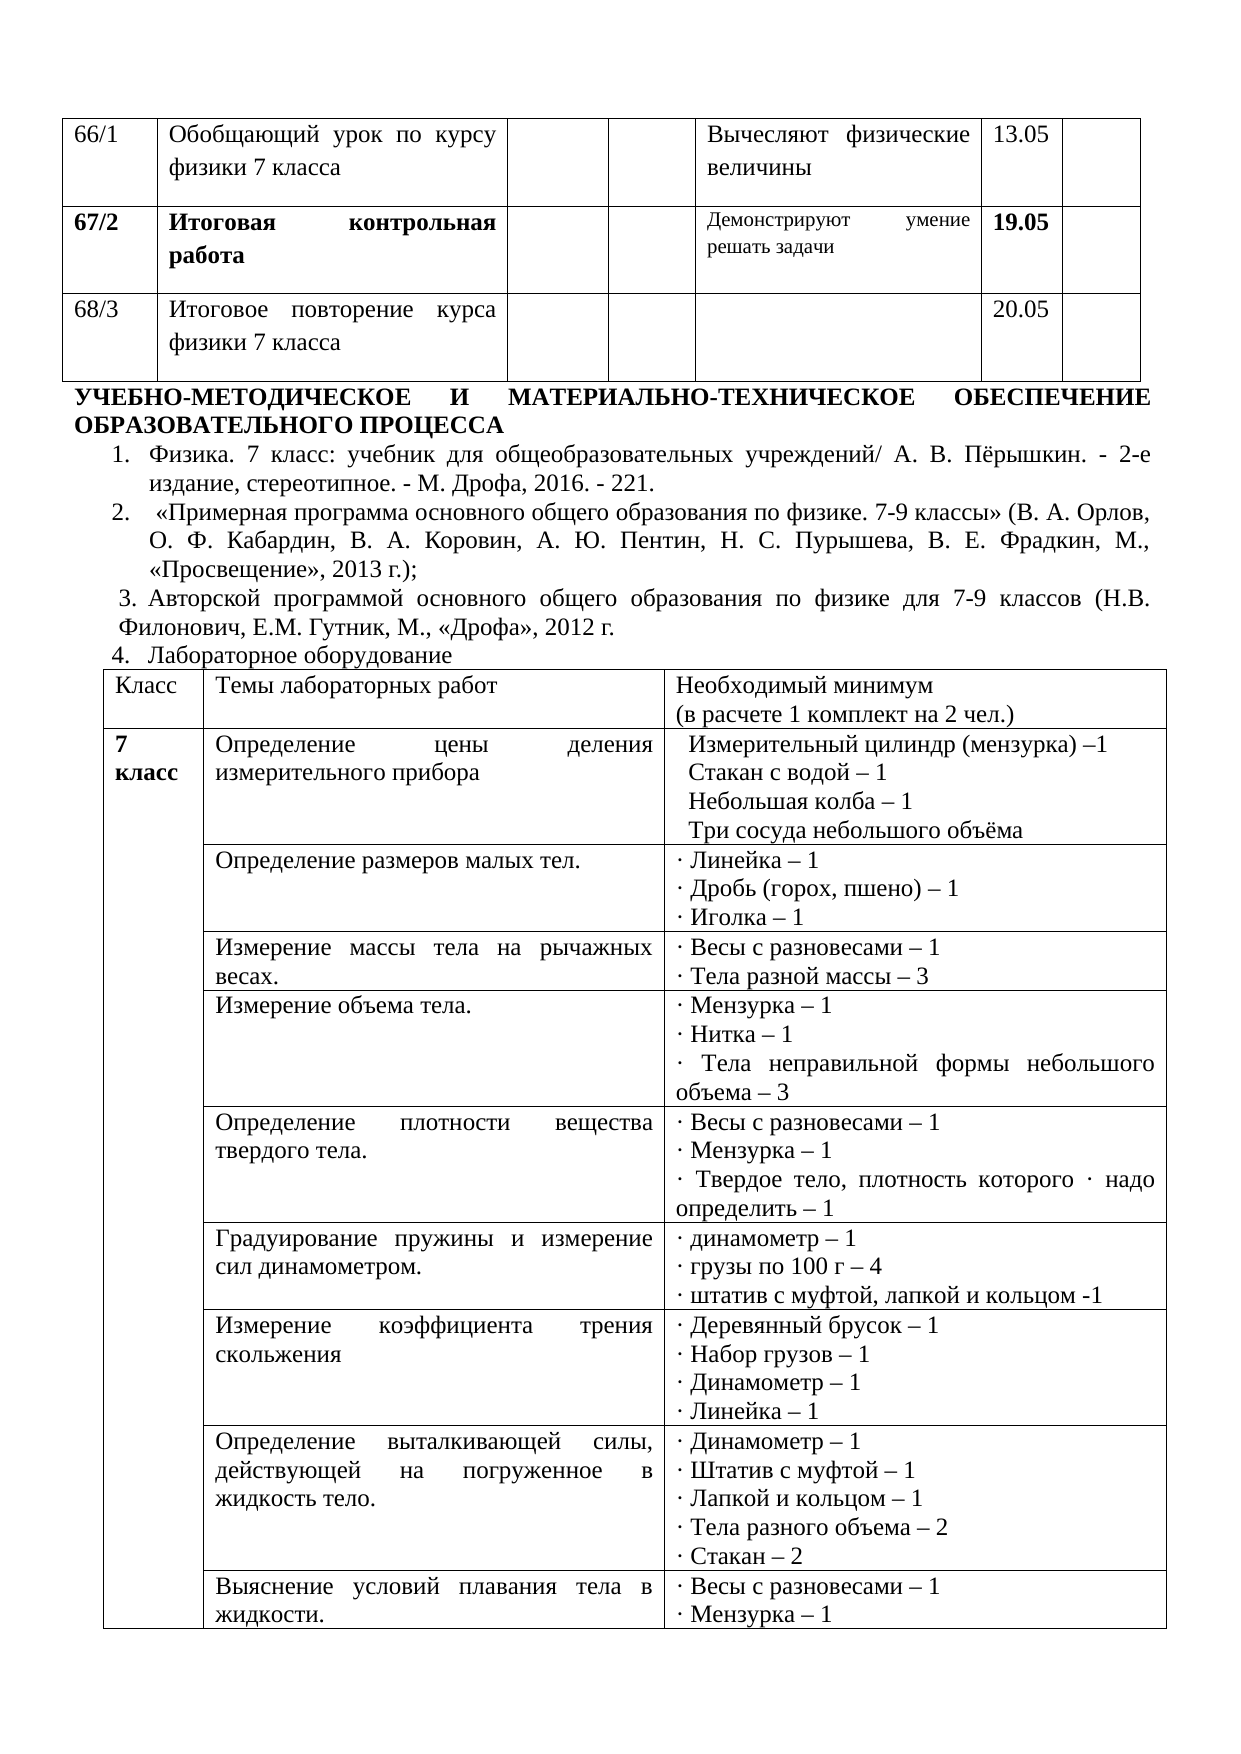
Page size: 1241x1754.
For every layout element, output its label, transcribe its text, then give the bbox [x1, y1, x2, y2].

table_cell [1063, 294, 1140, 381]
table_cell Измерительный цилиндр (мензурка) –1 Стакан с водой – 1 Небольшая колба – 1 Три сосуда небольшого объёма [665, 729, 1166, 844]
table_cell [508, 207, 608, 293]
table_cell · Весы с разновесами – 1 · Мензурка – 1 · Твердое тело, плотность которого · надо определить – 1 [665, 1107, 1166, 1222]
table_cell 20.05 [982, 294, 1062, 381]
table_cell [1063, 119, 1140, 206]
table_cell Определение плотности вещества твердого тела. [204, 1107, 664, 1222]
table_cell Измерение объема тела. [204, 991, 664, 1106]
table_cell [508, 294, 608, 381]
table_cell Определение цены деления измерительного прибора [204, 729, 664, 844]
table_cell · Линейка – 1 · Дробь (горох, пшено) – 1 · Иголка – 1 [665, 845, 1166, 931]
table_header Необходимый минимум (в расчете 1 комплект на 2 чел.) [665, 670, 1166, 728]
table_header Темы лабораторных работ [204, 670, 664, 728]
table_cell 13.05 [982, 119, 1062, 206]
table_cell Вычесляют физические величины [696, 119, 981, 206]
table_cell Измерение коэффициента трения скольжения [204, 1310, 664, 1425]
table_cell · Весы с разновесами – 1 · Тела разной массы – 3 [665, 932, 1166, 989]
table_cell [665, 1571, 1166, 1628]
table_cell Измерение массы тела на рычажных весах. [204, 932, 664, 989]
list «Примерная программа основного общего образования по физике. 7-9 классы» (В. А. Орлов, О. Ф. Кабардин, В. А. Коровин, А. Ю. Пентин, Н. С. Пурышева, В. Е. Фрадкин, М., «Просвещение», 2013 г.); [111, 497, 1152, 583]
table_cell [609, 119, 695, 206]
table_cell · Динамометр – 1 · Штатив с муфтой – 1 · Лапкой и кольцом – 1 · Тела разного объема – 2 · Стакан – 2 [665, 1426, 1166, 1570]
table_cell 67/2 [63, 207, 157, 293]
table_cell 19.05 [982, 207, 1062, 293]
table_cell 68/3 [63, 294, 157, 381]
table_cell Итоговое повторение курса физики 7 класса [158, 294, 507, 381]
table_cell Обобщающий урок по курсу физики 7 класса [158, 119, 507, 206]
table_cell [696, 294, 981, 381]
table_cell Демонстрируют умение решать задачи [696, 207, 981, 293]
table_cell [609, 207, 695, 293]
list Лабораторное оборудование [111, 640, 1152, 669]
table_cell [1063, 207, 1140, 293]
list Авторской программой основного общего образования по физике для 7-9 классов (Н.В. Филонович, Е.М. Гутник, М., «Дрофа», 2012 г. [118, 583, 1152, 640]
table_header Класс [104, 670, 203, 728]
table_cell · динамометр – 1 · грузы по 100 г – 4 · штатив с муфтой, лапкой и кольцом -1 [665, 1223, 1166, 1309]
table_cell Градуирование пружины и измерение сил динамометром. [204, 1223, 664, 1309]
table_cell · Деревянный брусок – 1 · Набор грузов – 1 · Динамометр – 1 · Линейка – 1 [665, 1310, 1166, 1425]
table_cell [508, 119, 608, 206]
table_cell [204, 1571, 664, 1628]
table_cell · Мензурка – 1 · Нитка – 1 · Тела неправильной формы небольшого объема – 3 [665, 991, 1166, 1106]
table_cell 66/1 [63, 119, 157, 206]
table_cell Итоговая контрольная работа [158, 207, 507, 293]
list Физика. 7 класс: учебник для общеобразовательных учреждений/ А. В. Пёрышкин. - 2-е издание, стереотипное. - М. Дрофа, 2016. - 221. [111, 439, 1152, 497]
table_cell [609, 294, 695, 381]
table_cell Определение размеров малых тел. [204, 845, 664, 931]
text УЧЕБНО-МЕТОДИЧЕСКОЕ И МАТЕРИАЛЬНО-ТЕХНИЧЕСКОЕ ОБЕСПЕЧЕНИЕ ОБРАЗОВАТЕЛЬНОГО ПРОЦЕССА [74, 382, 1152, 439]
table_cell 7 класс [104, 729, 203, 1628]
table_cell Определение выталкивающей силы, действующей на погруженное в жидкость тело. [204, 1426, 664, 1570]
